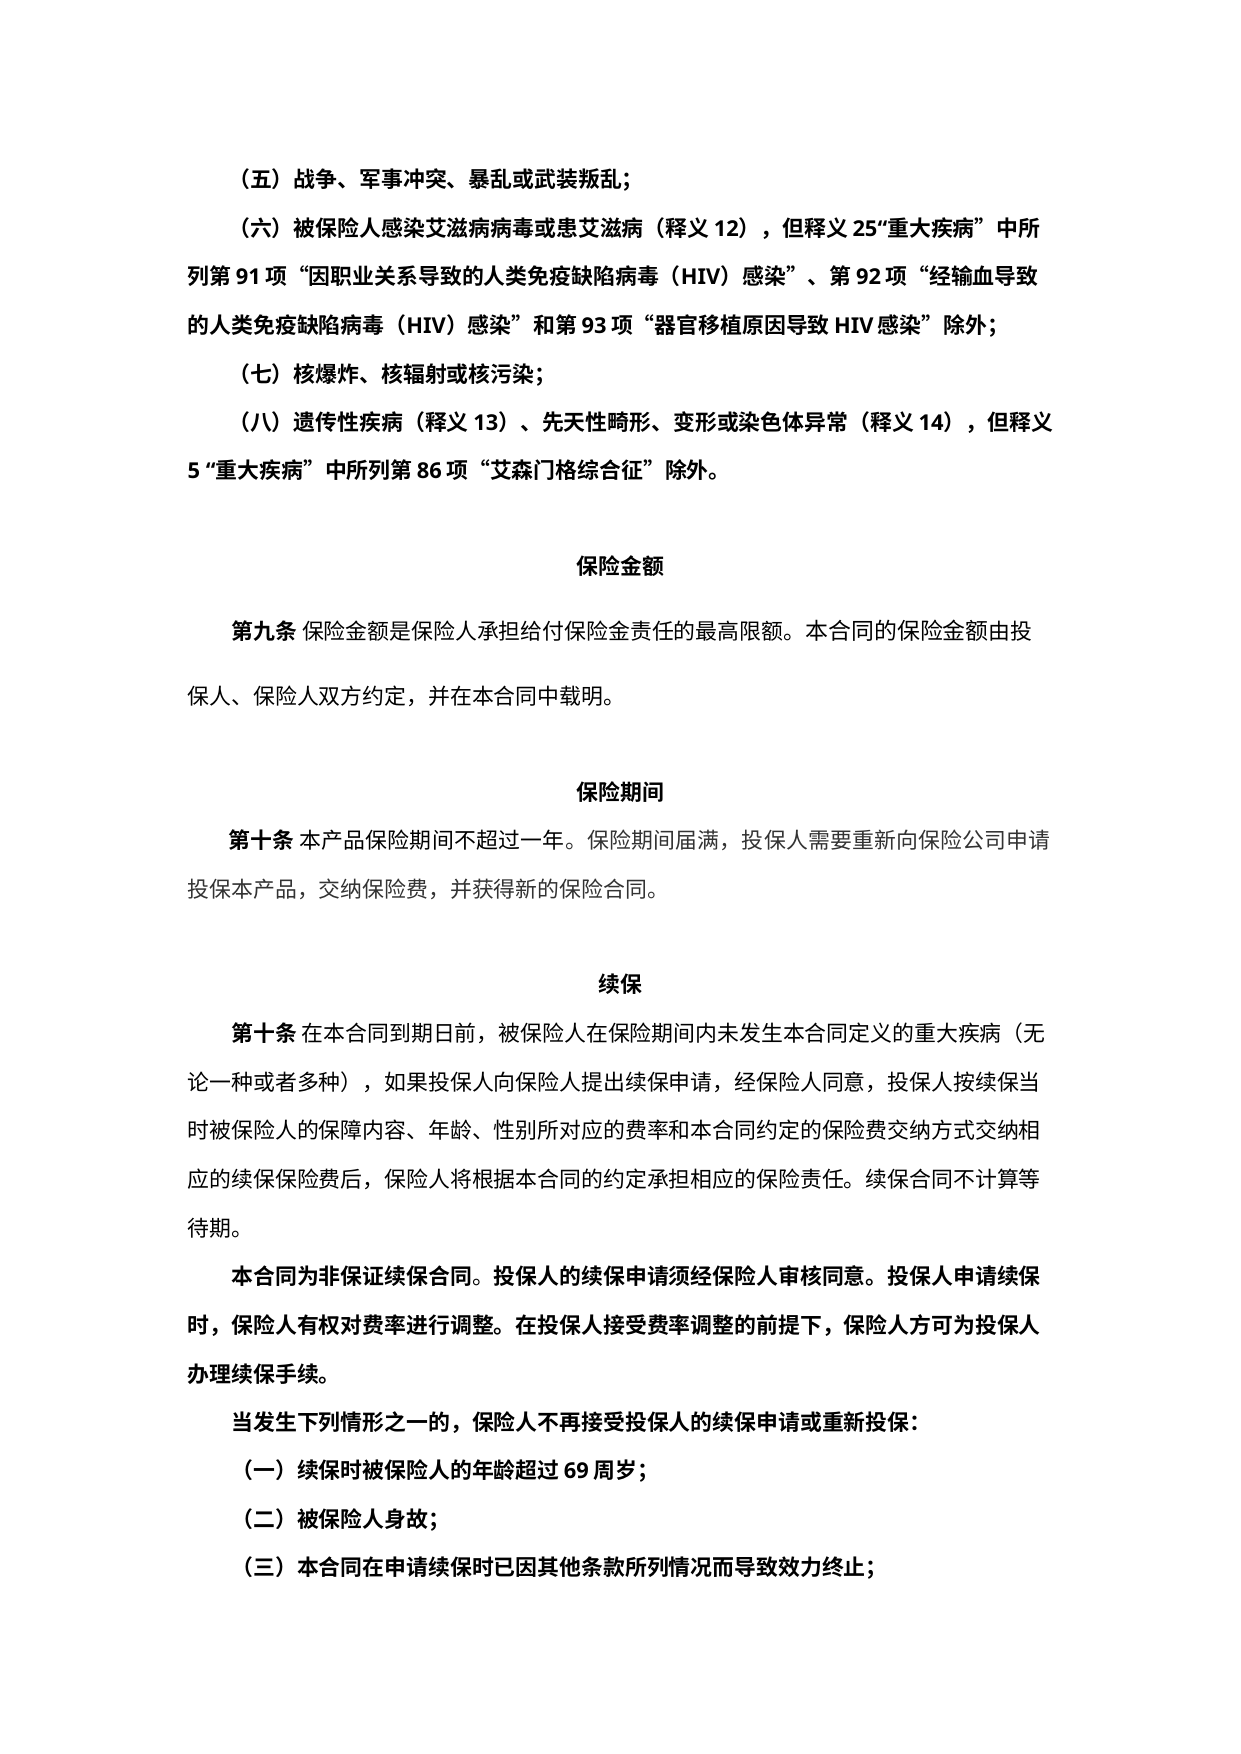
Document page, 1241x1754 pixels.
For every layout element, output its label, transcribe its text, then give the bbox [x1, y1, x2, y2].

list （六）被保险人感染艾滋病病毒或患艾滋病（释义12），但释义25“重大疾病”中所列第91项“因职业关系导致的人类免疫缺陷病毒（HIV）感染”、第92项“经输血导致的人类免疫缺陷病毒（HIV）感染”和第93项“器官移植原因导致HIV感染”除外； [187, 210, 1053, 340]
text 本合同为非保证续保合同。投保人的续保申请须经保险人审核同意。投保人申请续保时，保险人有权对费率进行调整。在投保人接受费率调整的前提下，保险人方可为投保人办理续保手续。 [187, 1259, 1053, 1389]
text 第九条 保险金额是保险人承担给付保险金责任的最高限额。本合同的保险金额由投保人、保险人双方约定，并在本合同中载明。 [187, 597, 1053, 711]
text （八）遗传性疾病（释义13）、先天性畸形、变形或染色体异常（释义14），但释义5 “重大疾病”中所列第86项“艾森门格综合征”除外。 [187, 404, 1053, 486]
list （五）战争、军事冲突、暴乱或武装叛乱； [187, 162, 1053, 194]
text 保险金额 [187, 549, 1053, 581]
text （二）被保险人身故； [187, 1501, 1053, 1534]
text 当发生下列情形之一的，保险人不再接受投保人的续保申请或重新投保： [187, 1404, 1053, 1437]
text 第十条 本产品保险期间不超过一年。保险期间届满，投保人需要重新向保险公司申请投保本产品，交纳保险费，并获得新的保险合同。 [187, 823, 1053, 904]
list （七）核爆炸、核辐射或核污染； [187, 356, 1053, 389]
text （三）本合同在申请续保时已因其他条款所列情况而导致效力终止； [187, 1549, 1053, 1582]
text 保险期间 [187, 774, 1053, 807]
text 续保 [187, 967, 1053, 999]
text （一）续保时被保险人的年龄超过69周岁； [187, 1453, 1053, 1485]
text 第十条 在本合同到期日前，被保险人在保险期间内未发生本合同定义的重大疾病（无论一种或者多种），如果投保人向保险人提出续保申请，经保险人同意，投保人按续保当时被保险人的保障内容、年龄、性别所对应的费率和本合同约定的保险费交纳方式交纳相应的续保保险费后，保险人将根据本合同的约定承担相应的保险责任。续保合同不计算等待期。 [187, 1015, 1053, 1243]
